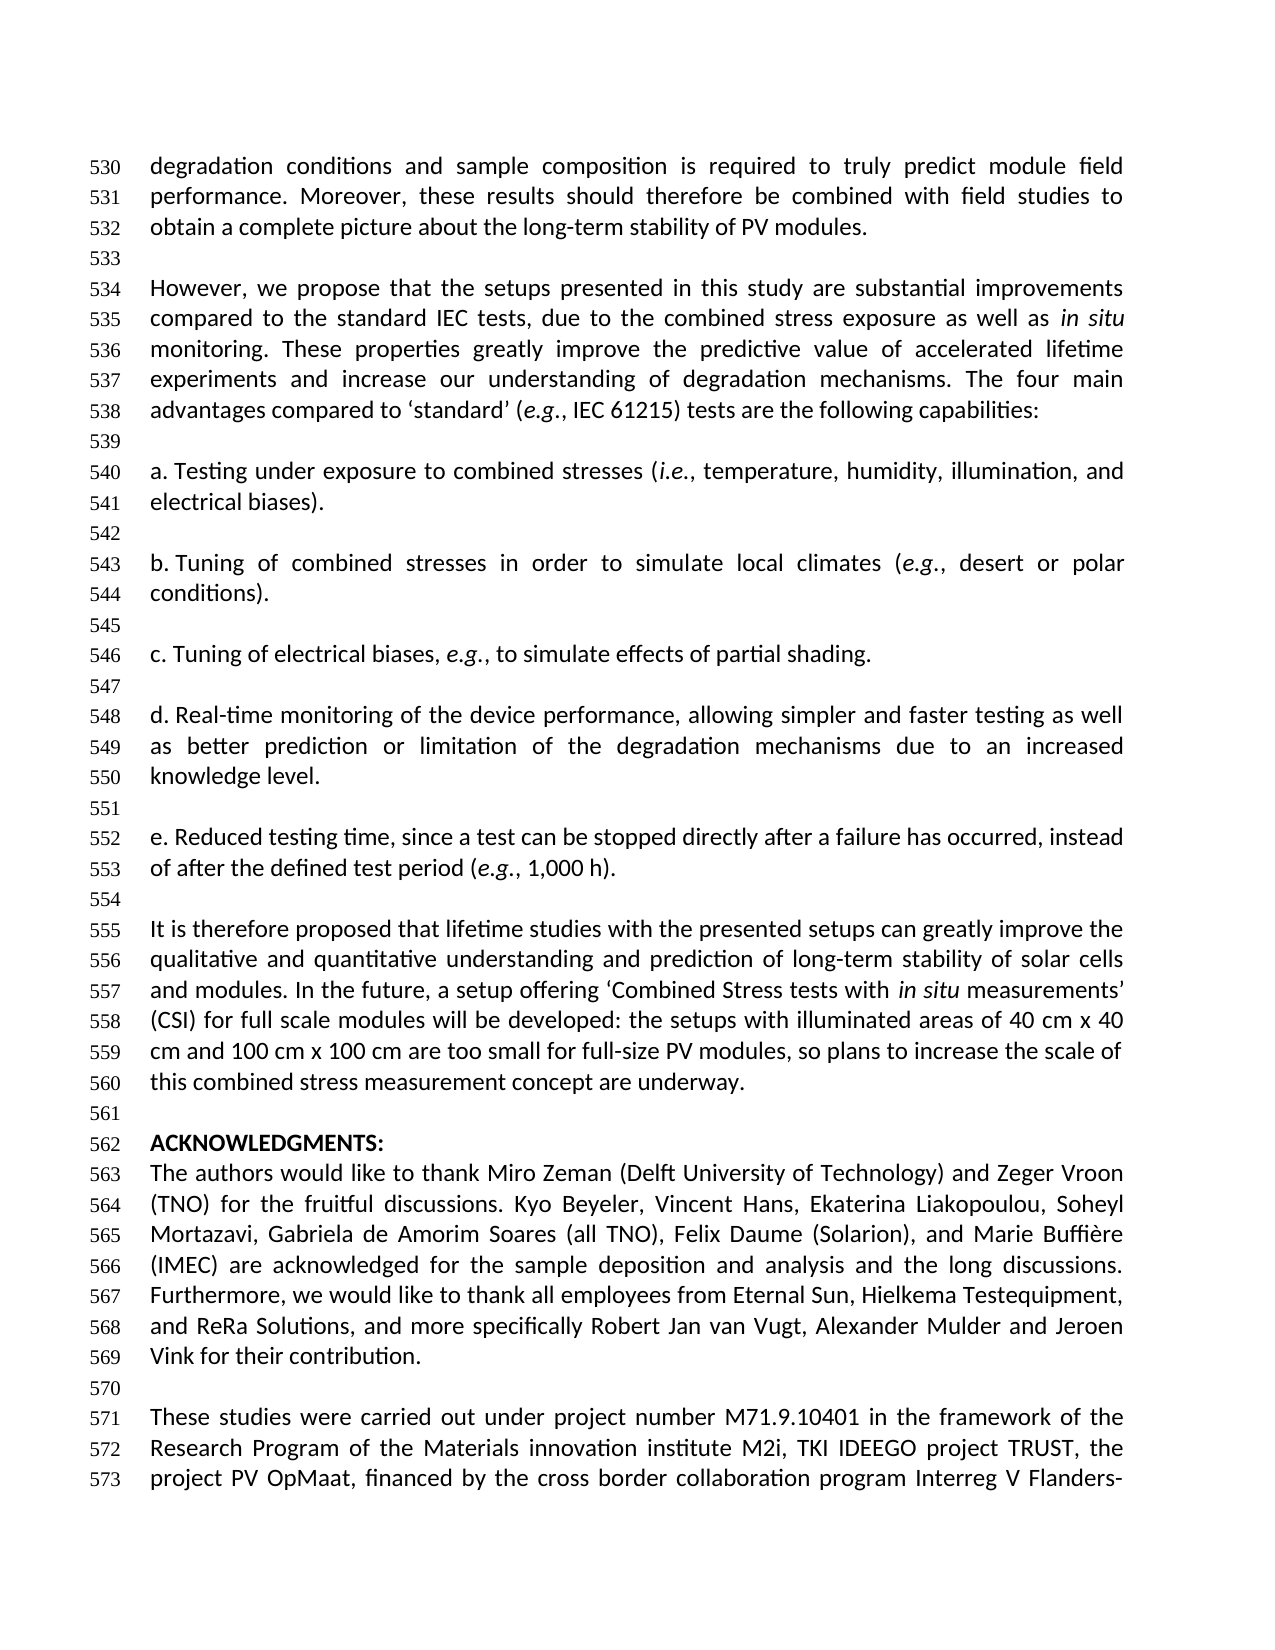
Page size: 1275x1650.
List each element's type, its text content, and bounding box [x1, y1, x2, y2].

list Reduced testing time, since a test can be stopped directly after a failure has occurred, instead of after the defined test period (e.g., 1,000 h). [150, 821, 1125, 882]
text The authors would like to thank Miro Zeman (Delft University of Technology) and Zeger Vroon (TNO) for the fruitful discussions. Kyo Beyeler, Vincent Hans, Ekaterina Liakopoulou, Soheyl Mortazavi, Gabriela de Amorim Soares (all TNO), Felix Daume (Solarion), and Marie Buffière (IMEC) are acknowledged for the sample deposition and analysis and the long discussions. Furthermore, we would like to thank all employees from Eternal Sun, Hielkema Testequipment, and ReRa Solutions, and more specifically Robert Jan van Vugt, Alexander Mulder and Jeroen Vink for their contribution. [150, 1157, 1125, 1371]
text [150, 1401, 1125, 1493]
list Tuning of electrical biases, e.g., to simulate effects of partial shading. [150, 638, 1125, 669]
text ACKNOWLEDGMENTS: [150, 1127, 1125, 1157]
text However, we propose that the setups presented in this study are substantial improvements compared to the standard IEC tests, due to the combined stress exposure as well as in situ monitoring. These properties greatly improve the predictive value of accelerated lifetime experiments and increase our understanding of degradation mechanisms. The four main advantages compared to ‘standard’ (e.g., IEC 61215) tests are the following capabilities: [150, 272, 1125, 425]
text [150, 150, 1125, 242]
list Real-time monitoring of the device performance, allowing simpler and faster testing as well as better prediction or limitation of the degradation mechanisms due to an increased knowledge level. [150, 699, 1125, 791]
list Testing under exposure to combined stresses (i.e., temperature, humidity, illumination, and electrical biases). [150, 455, 1125, 516]
text It is therefore proposed that lifetime studies with the presented setups can greatly improve the qualitative and quantitative understanding and prediction of long-term stability of solar cells and modules. In the future, a setup offering ‘Combined Stress tests with in situ measurements’ (CSI) for full scale modules will be developed: the setups with illuminated areas of 40 cm x 40 cm and 100 cm x 100 cm are too small for full-size PV modules, so plans to increase the scale of this combined stress measurement concept are underway. [150, 913, 1125, 1096]
list Tuning of combined stresses in order to simulate local climates (e.g., desert or polar conditions). [150, 547, 1125, 608]
